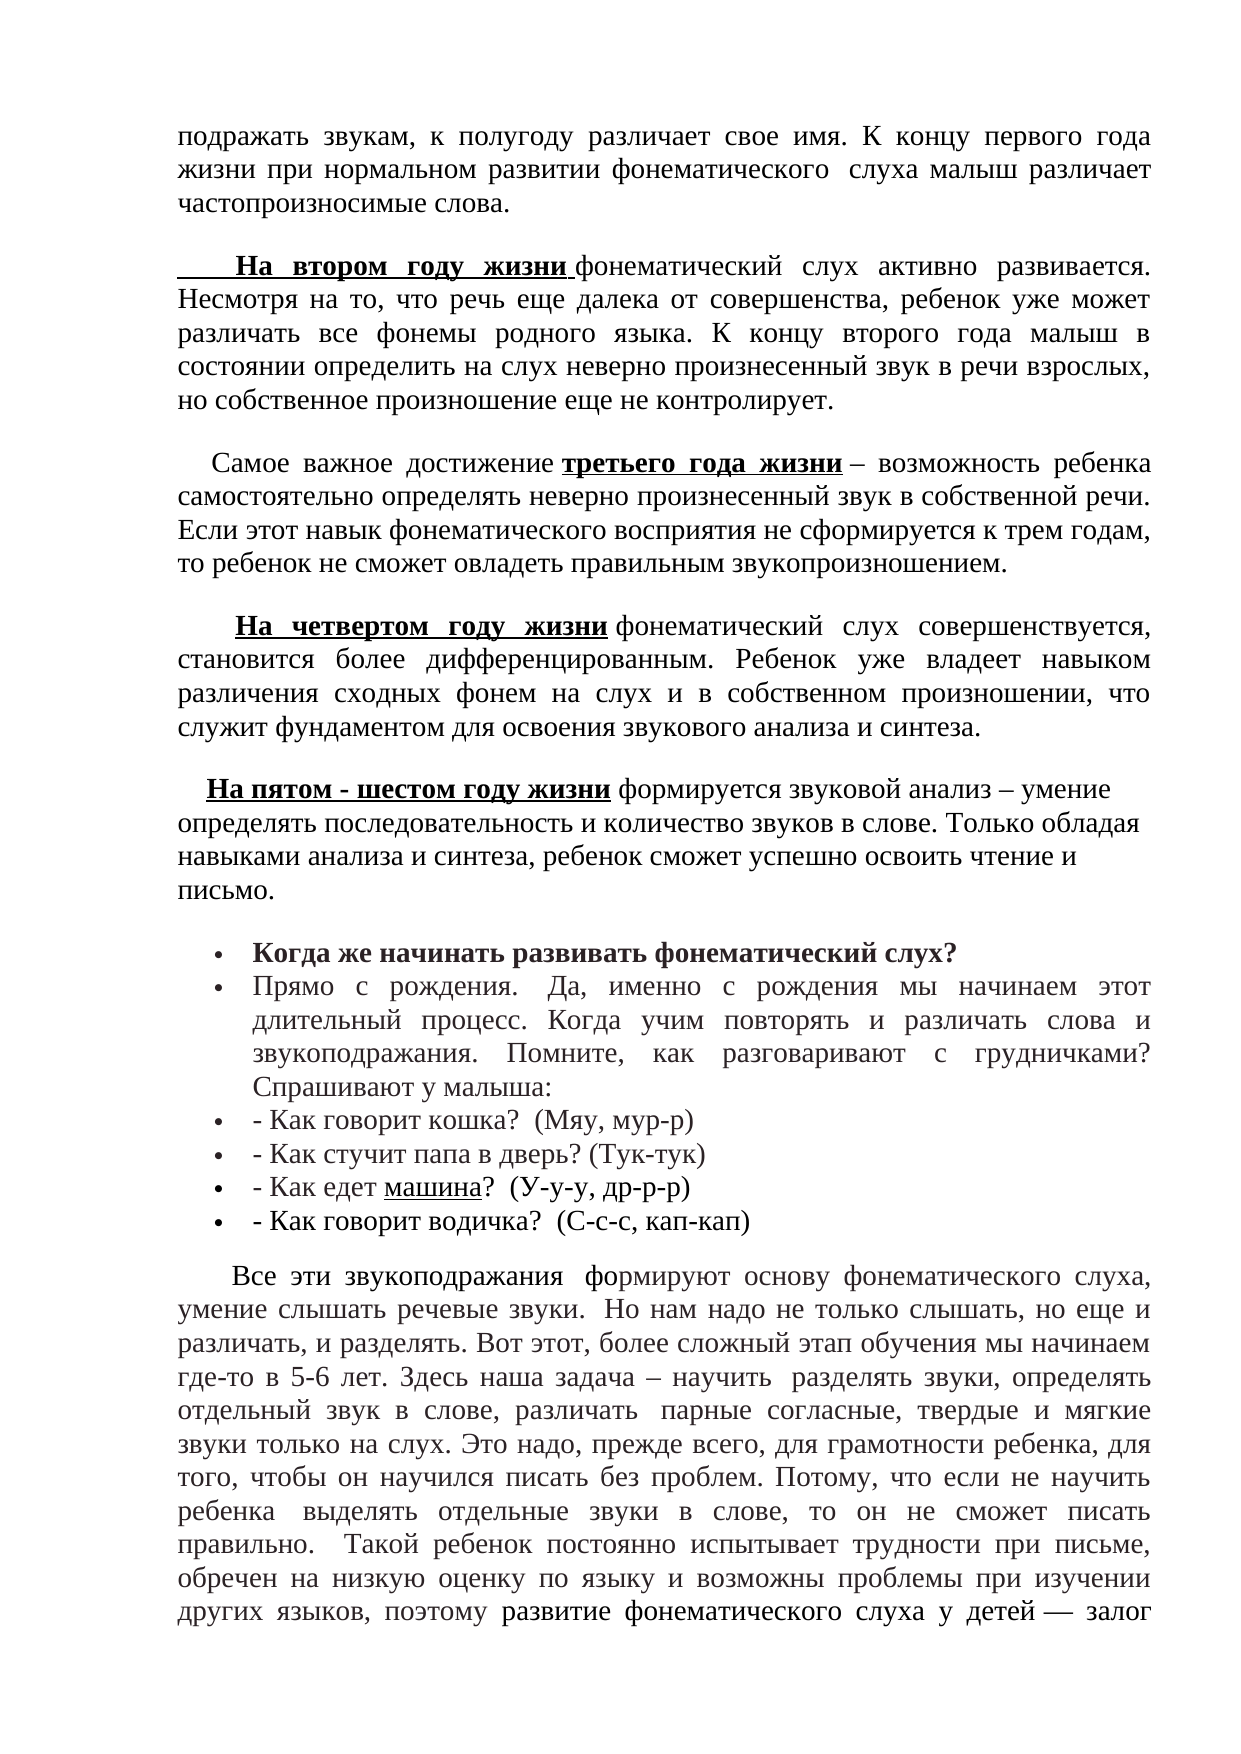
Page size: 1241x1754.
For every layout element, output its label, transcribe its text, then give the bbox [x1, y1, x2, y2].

list - Как говорит водичка? (С-с-с, кап-кап) [215, 1203, 1152, 1237]
list - Как стучит папа в дверь? (Тук-тук) [215, 1136, 1152, 1169]
list - Как говорит кошка? (Мяу, мур-р) [215, 1102, 1152, 1136]
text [177, 118, 1152, 219]
text На четвертом году жизни фонематический слух совершенствуется, становится более дифференцированным. Ребенок уже владеет навыком различения сходных фонем на слух и в собственном произношении, что служит фундаментом для освоения звукового анализа и синтеза. [177, 608, 1152, 742]
list Прямо с рождения. Да, именно с рождения мы начинаем этот длительный процесс. Когда учим повторять и различать слова и звукоподражания. Помните, как разговаривают с грудничками? Спрашивают у малыша: [215, 968, 1152, 1102]
text На пятом - шестом году жизни формируется звуковой анализ – умение определять последовательность и количество звуков в слове. Только обладая навыками анализа и синтеза, ребенок сможет успешно освоить чтение и письмо. [177, 771, 1152, 906]
text На втором году жизни фонематический слух активно развивается. Несмотря на то, что речь еще далека от совершенства, ребенок уже может различать все фонемы родного языка. К концу второго года малыш в состоянии определить на слух неверно произнесенный звук в речи взрослых, но собственное произношение еще не контролирует. [177, 248, 1152, 416]
text Самое важное достижение третьего года жизни – возможность ребенка самостоятельно определять неверно произнесенный звук в собственной речи. Если этот навык фонематического восприятия не сформируется к трем годам, то ребенок не сможет овладеть правильным звукопроизношением. [177, 445, 1152, 579]
list Когда же начинать развивать фонематический слух? [215, 935, 1152, 968]
list - Как едет машина? (У-у-у, др-р-р) [215, 1169, 1152, 1203]
